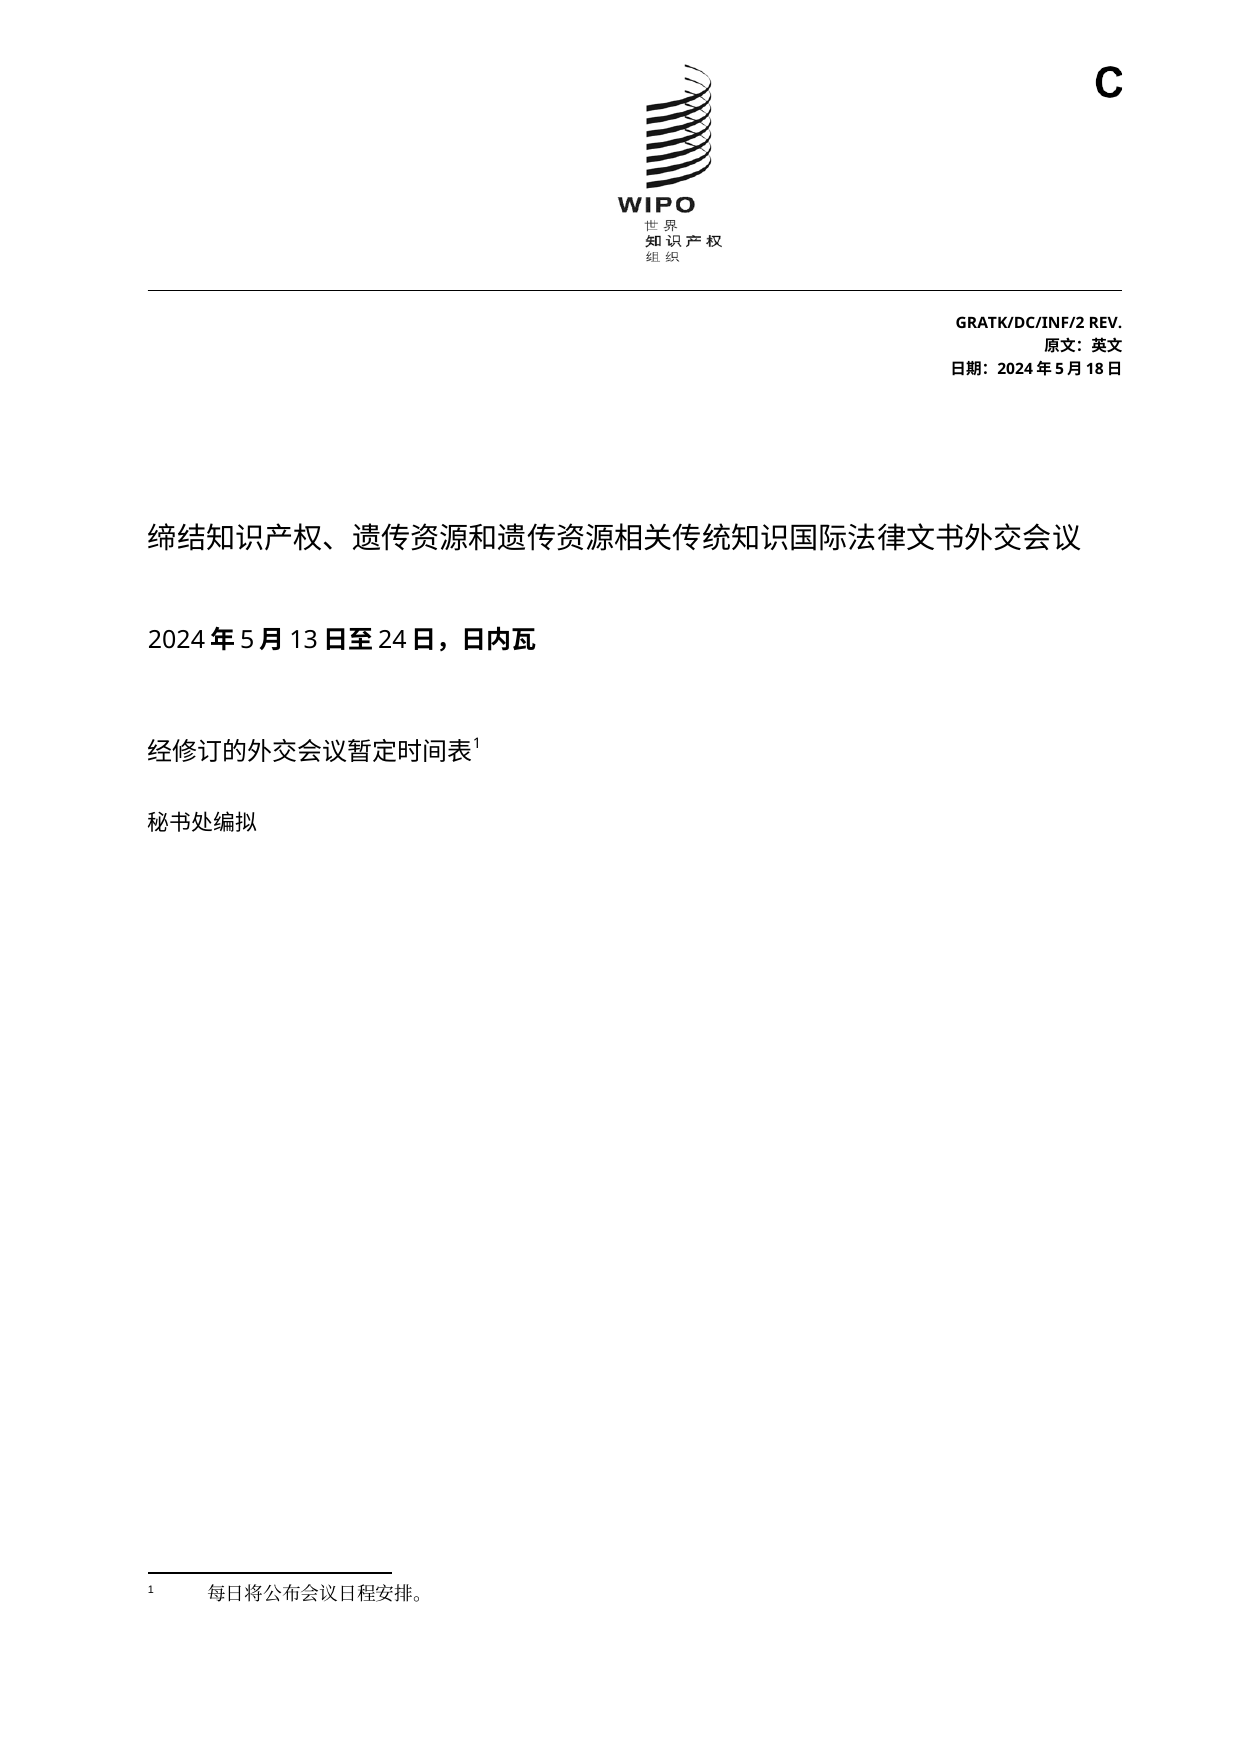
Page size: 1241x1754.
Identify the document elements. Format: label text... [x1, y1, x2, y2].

text 日期：2024年5月18日 [148, 356, 1122, 379]
text 缔结知识产权、遗传资源和遗传资源相关传统知识国际法律文书外交会议 [148, 515, 1122, 557]
text 经修订的外交会议暂定时间表 [148, 731, 1122, 767]
text 秘书处编拟 [148, 805, 1122, 836]
text 原文：英文 [148, 333, 1122, 356]
text GRATK/DC/inf/2 Rev. [148, 291, 1122, 333]
text 2024年5月13日至24日，日内瓦 [148, 620, 1122, 656]
picture [613, 59, 1123, 278]
